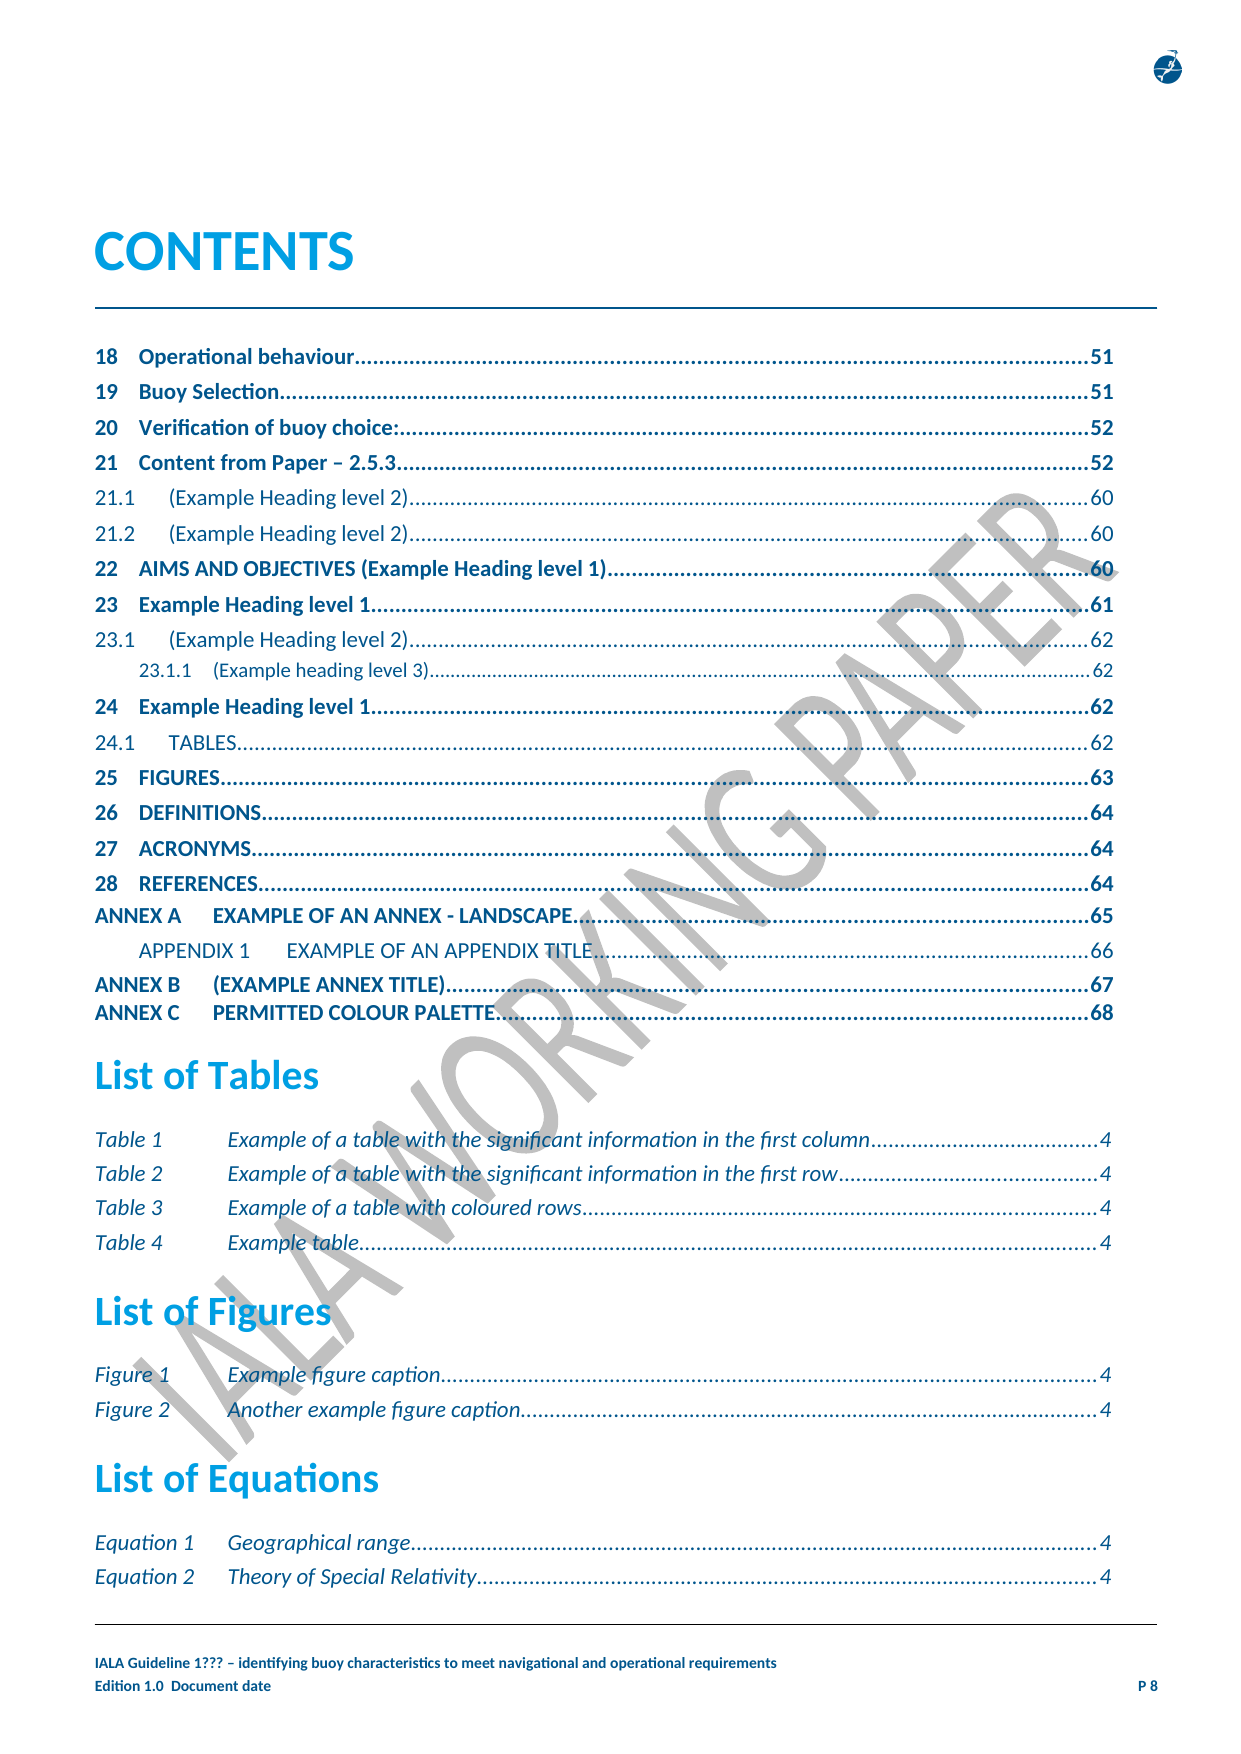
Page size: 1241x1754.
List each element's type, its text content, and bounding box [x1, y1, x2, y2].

text 23 Example Heading level 1 61 [94, 586, 1113, 618]
text 18 Operational behaviour 51 [94, 338, 1113, 370]
text Equation 1 Geographical range 4 [94, 1528, 1113, 1556]
text Table 2 Example of a table with the significant information in the first row 4 [94, 1159, 1113, 1187]
text 19 Buoy Selection 51 [94, 374, 1113, 405]
text ANNEX A EXAMPLE OF AN ANNEX - LANDSCAPE 65 [94, 901, 1113, 929]
text ANNEX C PERMITTED COLOUR PALETTE 68 [94, 998, 1113, 1026]
text Table 4 Example table 4 [94, 1228, 1113, 1256]
text 24 Example Heading level 1 62 [94, 689, 1113, 720]
text 23.1.1 (Example heading level 3) 62 [139, 657, 1157, 683]
text Figure 2 Another example figure caption 4 [94, 1395, 1113, 1423]
list List of Tables [94, 1049, 1157, 1100]
text Table 3 Example of a table with coloured rows 4 [94, 1193, 1113, 1221]
text 24.1 TABLES 62 [94, 724, 1113, 756]
text 27 ACRONYMS 64 [94, 831, 1113, 862]
list List of Equations [94, 1452, 1157, 1503]
picture [1122, 0, 1241, 119]
text ANNEX B (EXAMPLE ANNEX TITLE) 67 [94, 970, 1113, 998]
text 25 FIGURES 63 [94, 760, 1113, 791]
text Equation 2 Theory of Special Relativity 4 [94, 1562, 1113, 1590]
text 22 AIMS AND OBJECTIVES (Example Heading level 1) 60 [94, 551, 1113, 582]
text 21 Content from Paper – 2.5.3 52 [94, 445, 1113, 476]
text 21.1 (Example Heading level 2) 60 [94, 480, 1113, 511]
list List of Figures [94, 1285, 1157, 1336]
text 20 Verification of buoy choice: 52 [94, 409, 1113, 441]
text 23.1 (Example Heading level 2) 62 [94, 622, 1113, 653]
text Table 1 Example of a table with the significant information in the first column 4 [94, 1125, 1113, 1153]
text 28 REFERENCES 64 [94, 866, 1113, 897]
text APPENDIX 1 EXAMPLE OF AN APPENDIX TITLE 66 [139, 936, 1157, 964]
text 21.2 (Example Heading level 2) 60 [94, 516, 1113, 547]
text 26 DEFINITIONS 64 [94, 795, 1113, 826]
text Figure 1 Example figure caption 4 [94, 1361, 1113, 1389]
